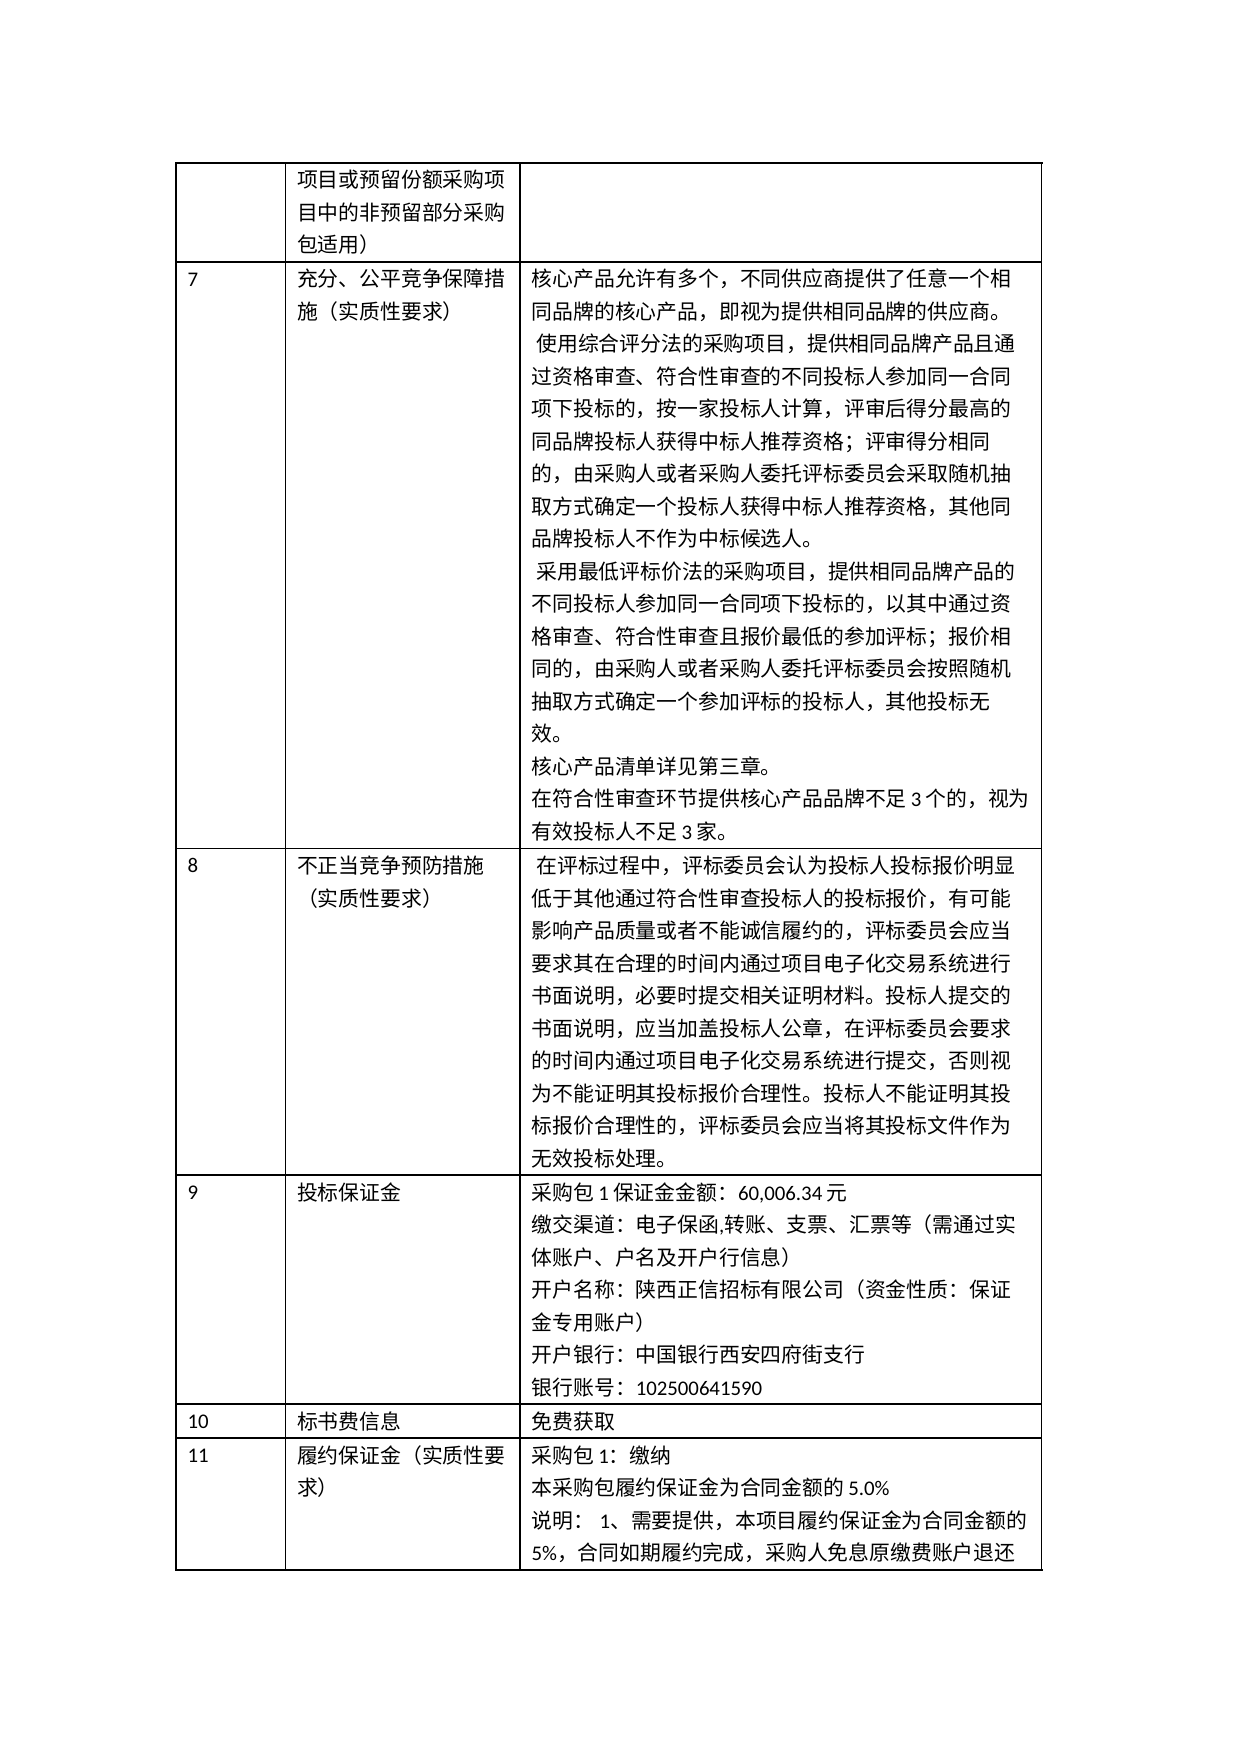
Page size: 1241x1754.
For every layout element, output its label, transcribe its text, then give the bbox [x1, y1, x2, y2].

table_cell 7 [177, 263, 285, 848]
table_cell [521, 1439, 1041, 1569]
table_cell 核心产品允许有多个，不同供应商提供了任意一个相同品牌的核心产品，即视为提供相同品牌的供应商。 使用综合评分法的采购项目，提供相同品牌产品且通过资格审查、符合性审查的不同投标人参加同一合同项下投标的，按一家投标人计算，评审后得分最高的同品牌投标人获得中标人推荐资格；评审得分相同的，由采购人或者采购人委托评标委员会采取随机抽取方式确定一个投标人获得中标人推荐资格，其他同品牌投标人不作为中标候选人。 采用最低评标价法的采购项目，提供相同品牌产品的不同投标人参加同一合同项下投标的，以其中通过资格审查、符合性审查且报价最低的参加评标；报价相同的，由采购人或者采购人委托评标委员会按照随机抽取方式确定一个参加评标的投标人，其他投标无效。 核心产品清单详见第三章。 在符合性审查环节提供核心产品品牌不足3个的，视为有效投标人不足3家。 [521, 263, 1041, 848]
table_cell 8 [177, 849, 285, 1174]
table_cell 不正当竞争预防措施（实质性要求） [286, 849, 519, 1174]
table_cell 9 [177, 1176, 285, 1403]
table_cell 11 [177, 1439, 285, 1569]
table_cell 免费获取 [521, 1405, 1041, 1437]
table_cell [521, 164, 1041, 261]
table_cell 充分、公平竞争保障措施（实质性要求） [286, 263, 519, 848]
table_cell 6 [177, 164, 285, 261]
table_cell 标书费信息 [286, 1405, 519, 1437]
table_cell 10 [177, 1405, 285, 1437]
table_cell 采购包1保证金金额：60,006.34元 缴交渠道：电子保函,转账、支票、汇票等（需通过实体账户、户名及开户行信息） 开户名称：陕西正信招标有限公司（资金性质：保证金专用账户） 开户银行：中国银行西安四府街支行 银行账号：102500641590 [521, 1176, 1041, 1403]
table_cell 在评标过程中，评标委员会认为投标人投标报价明显低于其他通过符合性审查投标人的投标报价，有可能影响产品质量或者不能诚信履约的，评标委员会应当要求其在合理的时间内通过项目电子化交易系统进行书面说明，必要时提交相关证明材料。投标人提交的书面说明，应当加盖投标人公章，在评标委员会要求的时间内通过项目电子化交易系统进行提交，否则视为不能证明其投标报价合理性。投标人不能证明其投标报价合理性的，评标委员会应当将其投标文件作为无效投标处理。 [521, 849, 1041, 1174]
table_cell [286, 164, 519, 261]
table_cell 履约保证金（实质性要求） [286, 1439, 519, 1569]
table_cell 投标保证金 [286, 1176, 519, 1403]
